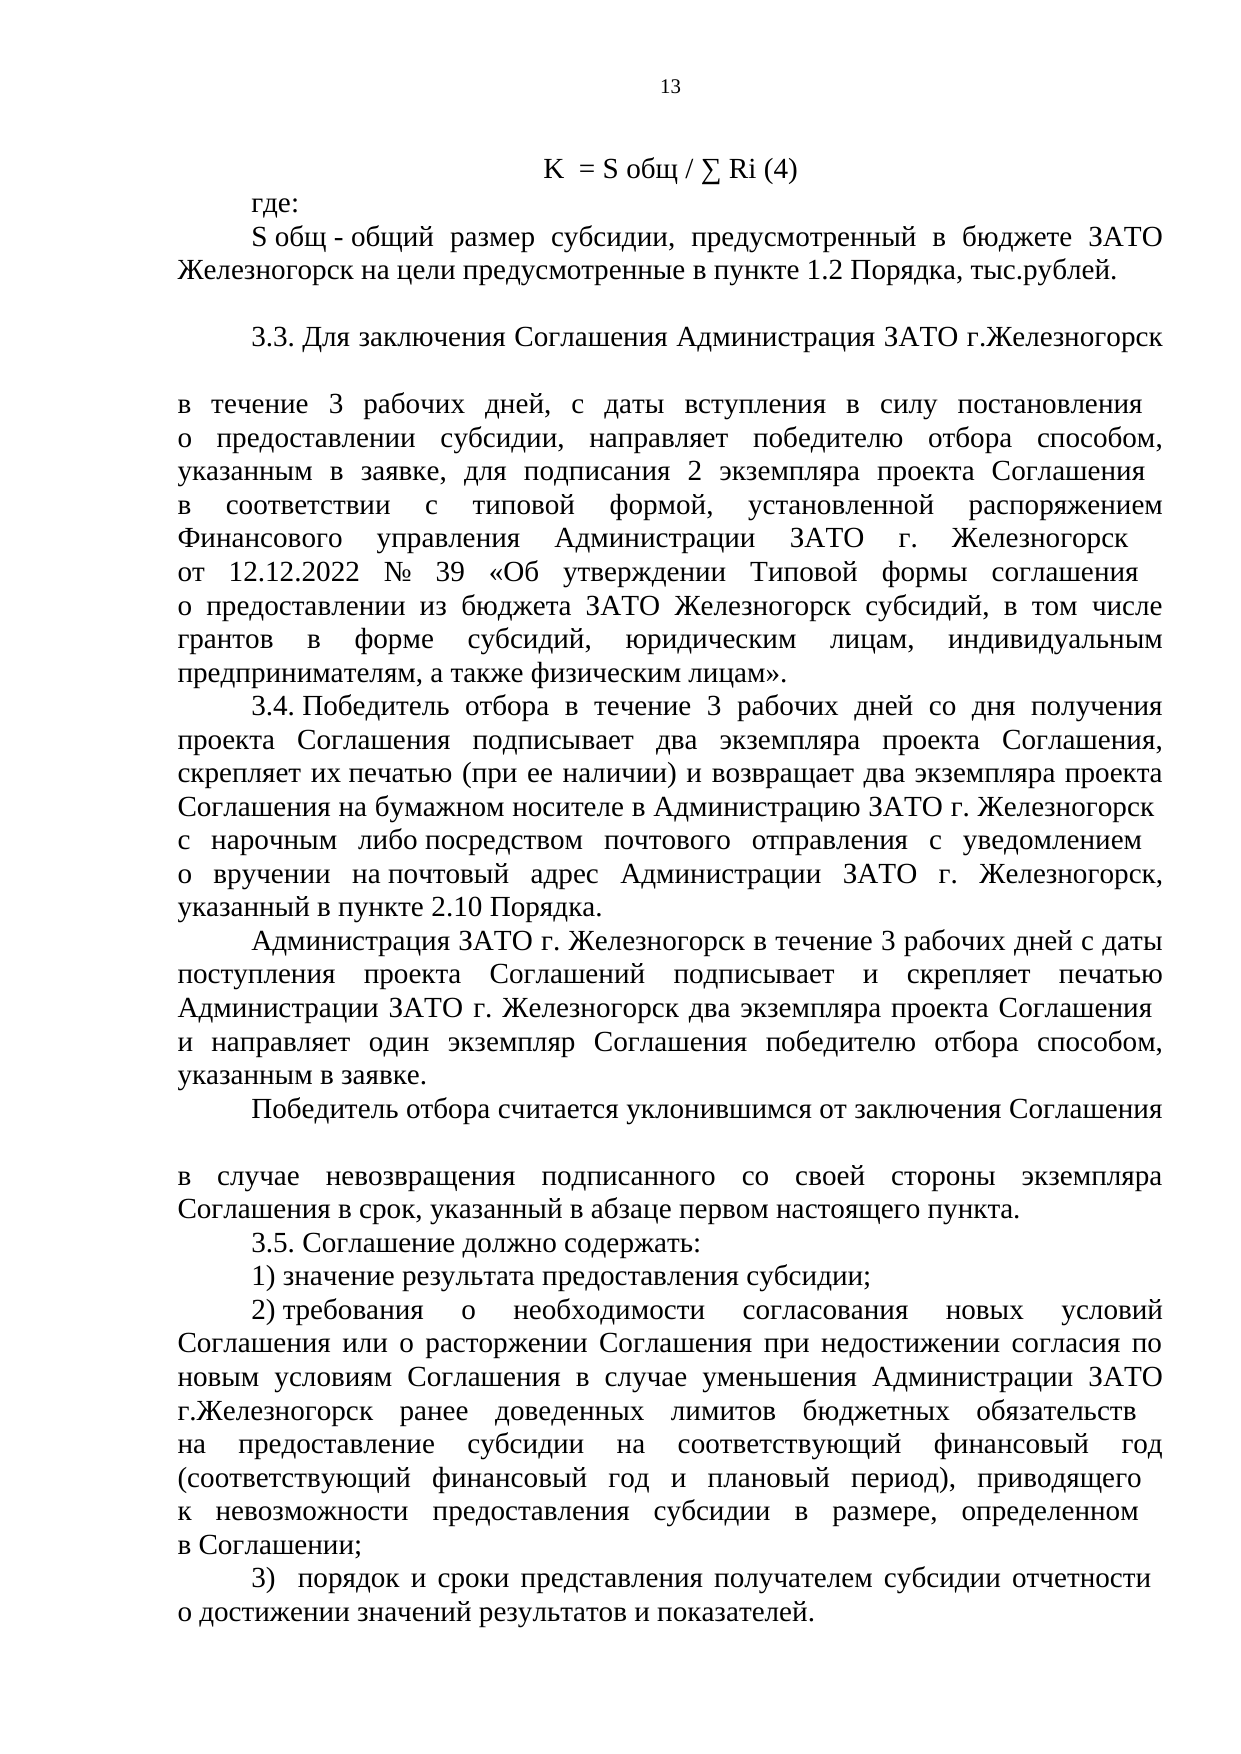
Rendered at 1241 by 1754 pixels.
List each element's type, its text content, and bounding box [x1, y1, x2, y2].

text S общ - общий размер субсидии, предусмотренный в бюджете ЗАТО Железногорск на цели предусмотренные в пункте 1.2 Порядка, тыс.рублей. [177, 219, 1163, 286]
text 2) требования о необходимости согласования новых условий Соглашения или о расторжении Соглашения при недостижении согласия по новым условиям Соглашения в случае уменьшения Администрации ЗАТО г.Железногорск ранее доведенных лимитов бюджетных обязательств на предоставление субсидии на соответствующий финансовый год (соответствующий финансовый год и плановый период), приводящего к невозможности предоставления субсидии в размере, определенном в Соглашении; [177, 1292, 1163, 1560]
text K = S общ / ∑ Ri (4) [177, 152, 1163, 185]
text Администрация ЗАТО г. Железногорск в течение 3 рабочих дней с даты поступления проекта Соглашений подписывает и скрепляет печатью Администрации ЗАТО г. Железногорск два экземпляра проекта Соглашения и направляет один экземпляр Соглашения победителю отбора способом, указанным в заявке. [177, 923, 1163, 1091]
list Соглашение должно содержать: [177, 1225, 1163, 1258]
text 3) порядок и сроки представления получателем субсидии отчетности о достижении значений результатов и показателей. [177, 1560, 1163, 1627]
text Победитель отбора считается уклонившимся от заключения Соглашения в случае невозвращения подписанного со своей стороны экземпляра Соглашения в срок, указанный в абзаце первом настоящего пункта. [177, 1091, 1163, 1225]
text где: [177, 185, 1163, 219]
list Для заключения Соглашения Администрация ЗАТО г.Железногорск в течение 3 рабочих дней, с даты вступления в силу постановления о предоставлении субсидии, направляет победителю отбора способом, указанным в заявке, для подписания 2 экземпляра проекта Соглашения в соответствии с типовой формой, установленной распоряжением Финансового управления Администрации ЗАТО г. Железногорск от 12.12.2022 № 39 «Об утверждении Типовой формы соглашения о предоставлении из бюджета ЗАТО Железногорск субсидий, в том числе грантов в форме субсидий, юридическим лицам, индивидуальным предпринимателям, а также физическим лицам». [177, 319, 1163, 688]
text 1) значение результата предоставления субсидии; [177, 1258, 1163, 1292]
list Победитель отбора в течение 3 рабочих дней со дня получения проекта Соглашения подписывает два экземпляра проекта Соглашения, скрепляет их печатью (при ее наличии) и возвращает два экземпляра проекта Соглашения на бумажном носителе в Администрацию ЗАТО г. Железногорск с нарочным либо посредством почтового отправления с уведомлением о вручении на почтовый адрес Администрации ЗАТО г. Железногорск, указанный в пункте 2.10 Порядка. [177, 688, 1163, 923]
